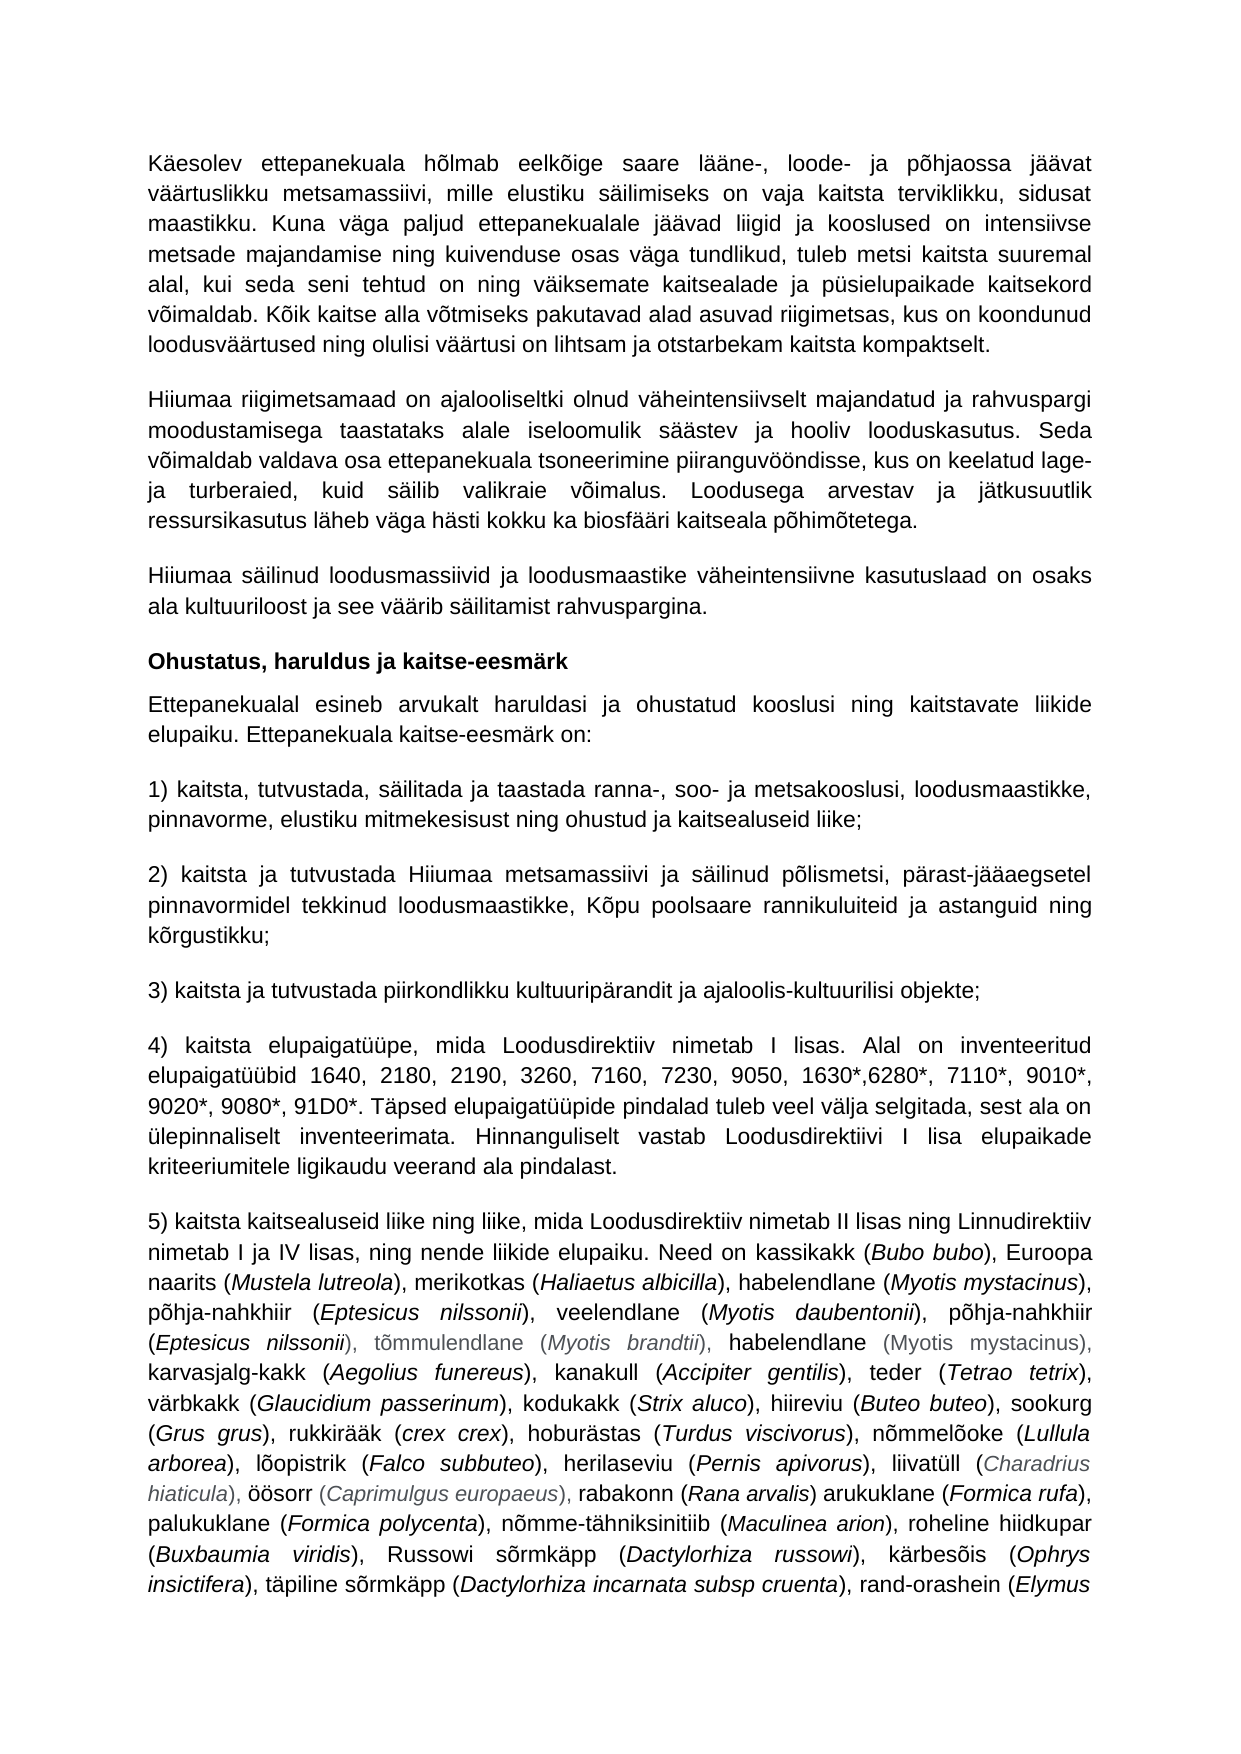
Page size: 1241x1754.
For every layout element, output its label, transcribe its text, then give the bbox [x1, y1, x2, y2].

text Hiiumaa riigimetsamaad on ajalooliseltki olnud väheintensiivselt majandatud ja rahvuspargi moodustamisega taastataks alale iseloomulik säästev ja hooliv looduskasutus. Seda võimaldab valdava osa ettepanekuala tsoneerimine piiranguvööndisse, kus on keelatud lage- ja turberaied, kuid säilib valikraie võimalus. Loodusega arvestav ja jätkusuutlik ressursikasutus läheb väga hästi kokku ka biosfääri kaitseala põhimõtetega. [148, 386, 1092, 534]
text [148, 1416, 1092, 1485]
text 3) kaitsta ja tutvustada piirkondlikku kultuuripärandit ja ajaloolis-kultuurilisi objekte; [148, 977, 1092, 1003]
text 4) kaitsta elupaigatüüpe, mida Loodusdirektiiv nimetab I lisas. Alal on inventeeritud elupaigatüübid 1640, 2180, 2190, 3260, 7160, 7230, 9050, 1630*,6280*, 7110*, 9010*, 9020*, 9080*, 91D0*. Täpsed elupaigatüüpide pindalad tuleb veel välja selgitada, sest ala on ülepinnaliselt inventeerimata. Hinnanguliselt vastab Loodusdirektiivi I lisa elupaikade kriteeriumitele ligikaudu veerand ala pindalast. [148, 1032, 1092, 1179]
text Käesolev ettepanekuala hõlmab eelkõige saare lääne-, loode- ja põhjaossa jäävat väärtuslikku metsamassiivi, mille elustiku säilimiseks on vaja kaitsta terviklikku, sidusat maastikku. Kuna väga paljud ettepanekualale jäävad liigid ja kooslused on intensiivse metsade majandamise ning kuivenduse osas väga tundlikud, tuleb metsi kaitsta suuremal alal, kui seda seni tehtud on ning väiksemate kaitsealade ja püsielupaikade kaitsekord võimaldab. Kõik kaitse alla võtmiseks pakutavad alad asuvad riigimetsas, kus on koondunud loodusväärtused ning olulisi väärtusi on lihtsam ja otstarbekam kaitsta kompaktselt. [148, 150, 1092, 358]
text Ohustatus, haruldus ja kaitse-eesmärk [148, 648, 1092, 674]
text 2) kaitsta ja tutvustada Hiiumaa metsamassiivi ja säilinud põlismetsi, pärast-jääaegsetel pinnavormidel tekkinud loodusmaastikke, Kõpu poolsaare rannikuluiteid ja astanguid ning kõrgustikku; [148, 861, 1092, 948]
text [148, 1506, 1092, 1597]
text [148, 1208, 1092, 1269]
text Hiiumaa säilinud loodusmassiivid ja loodusmaastike väheintensiivne kasutuslaad on osaks ala kultuuriloost ja see väärib säilitamist rahvuspargina. [148, 562, 1092, 619]
text Ettepanekualal esineb arvukalt haruldasi ja ohustatud kooslusi ning kaitstavate liikide elupaiku. Ettepanekuala kaitse-eesmärk on: [148, 691, 1092, 747]
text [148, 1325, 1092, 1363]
text 1) kaitsta, tutvustada, säilitada ja taastada ranna-, soo- ja metsakooslusi, loodusmaastikke, pinnavorme, elustiku mitmekesisust ning ohustud ja kaitsealuseid liike; [148, 776, 1092, 833]
